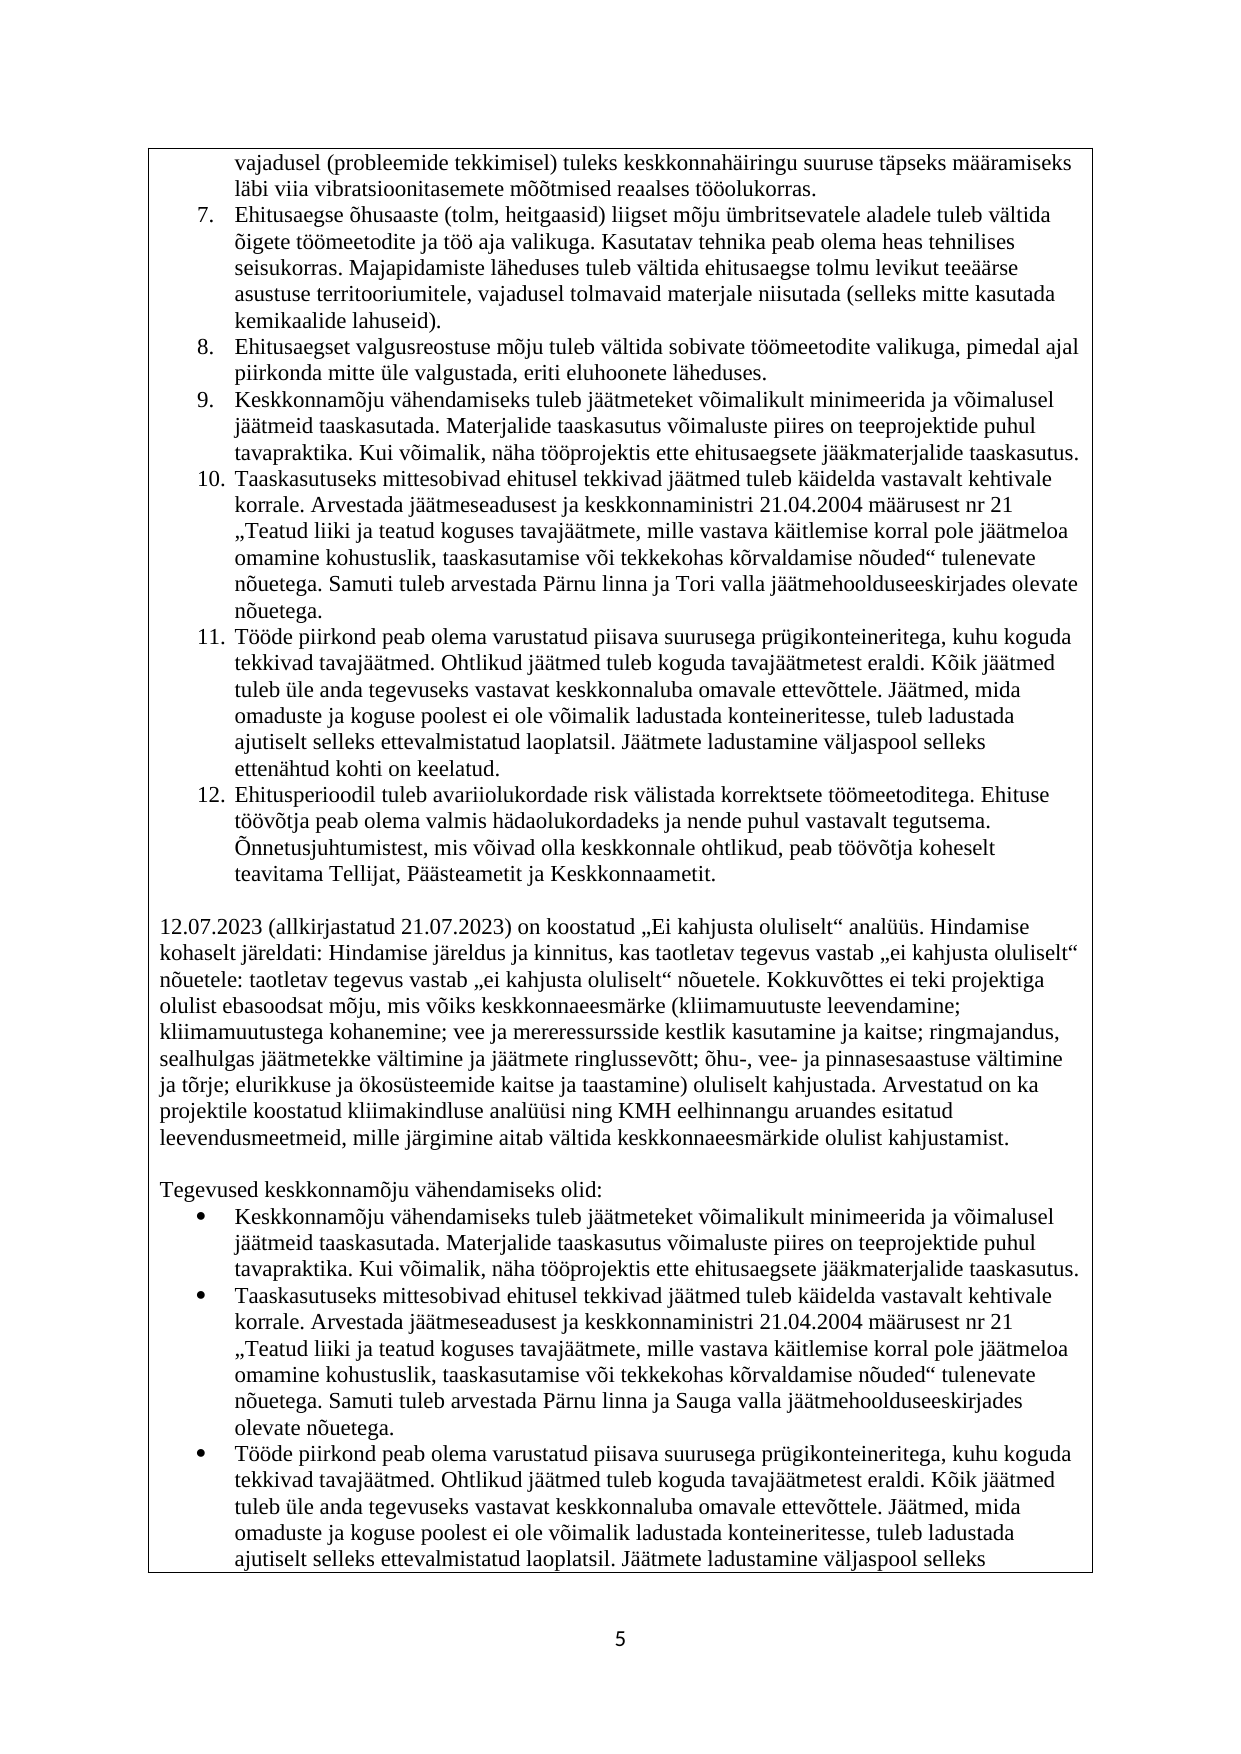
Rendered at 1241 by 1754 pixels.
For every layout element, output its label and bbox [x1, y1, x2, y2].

table_cell [149, 149, 1092, 1572]
